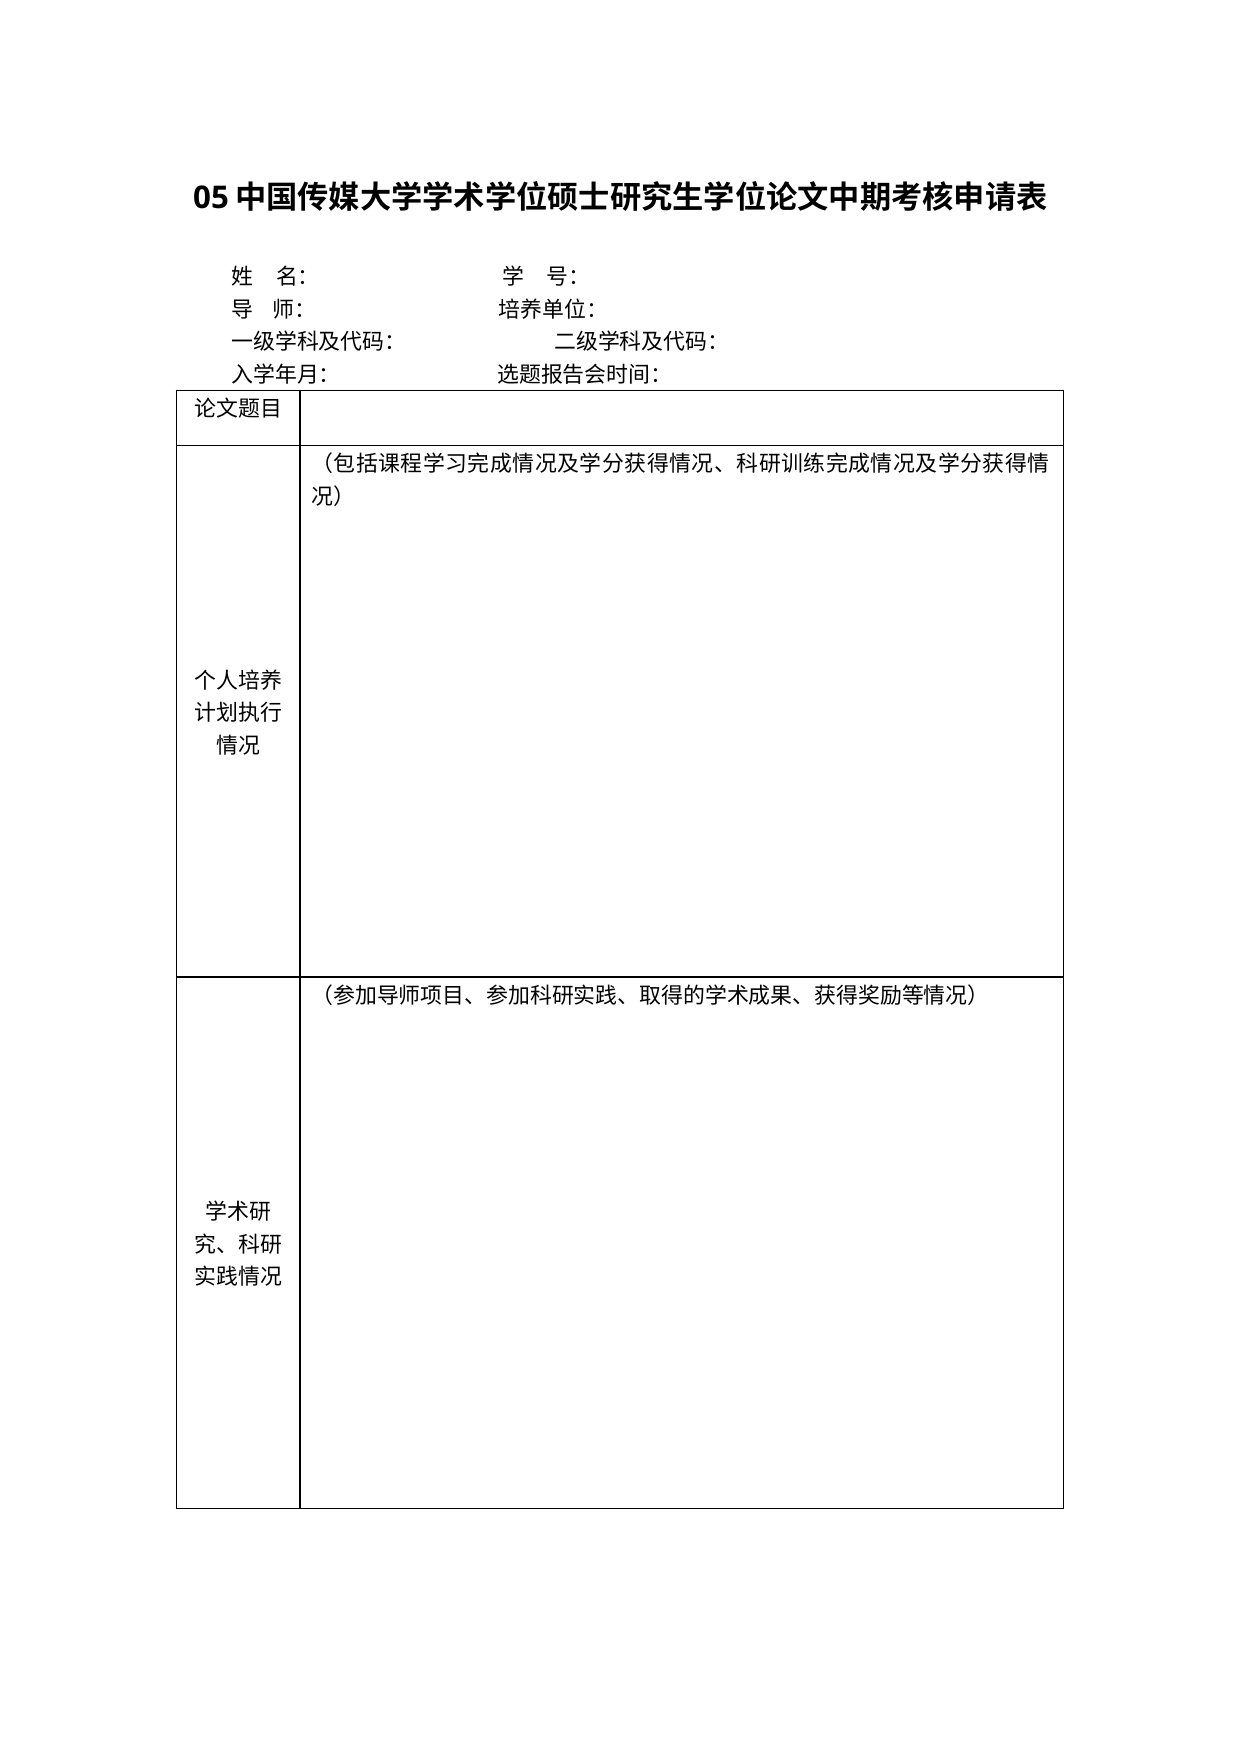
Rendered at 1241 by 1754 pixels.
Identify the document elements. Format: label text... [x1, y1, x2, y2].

table_cell （参加导师项目、参加科研实践、取得的学术成果、获得奖励等情况） [301, 978, 1063, 1508]
table_cell 个人培养计划执行情况 [177, 446, 299, 976]
text 入学年月： 选题报告会时间： [187, 357, 1053, 389]
table_cell 学术研究、科研实践情况 [177, 978, 299, 1508]
text 导 师： 培养单位： [187, 292, 1053, 324]
table_header 论文题目 [177, 391, 299, 445]
table_cell （包括课程学习完成情况及学分获得情况、科研训练完成情况及学分获得情况） [301, 446, 1063, 976]
text 05中国传媒大学学术学位硕士研究生学位论文中期考核申请表 [187, 162, 1053, 227]
text 姓 名： 学 号： [187, 259, 1053, 292]
text 一级学科及代码： 二级学科及代码： [187, 324, 1053, 357]
table_header [301, 391, 1063, 445]
